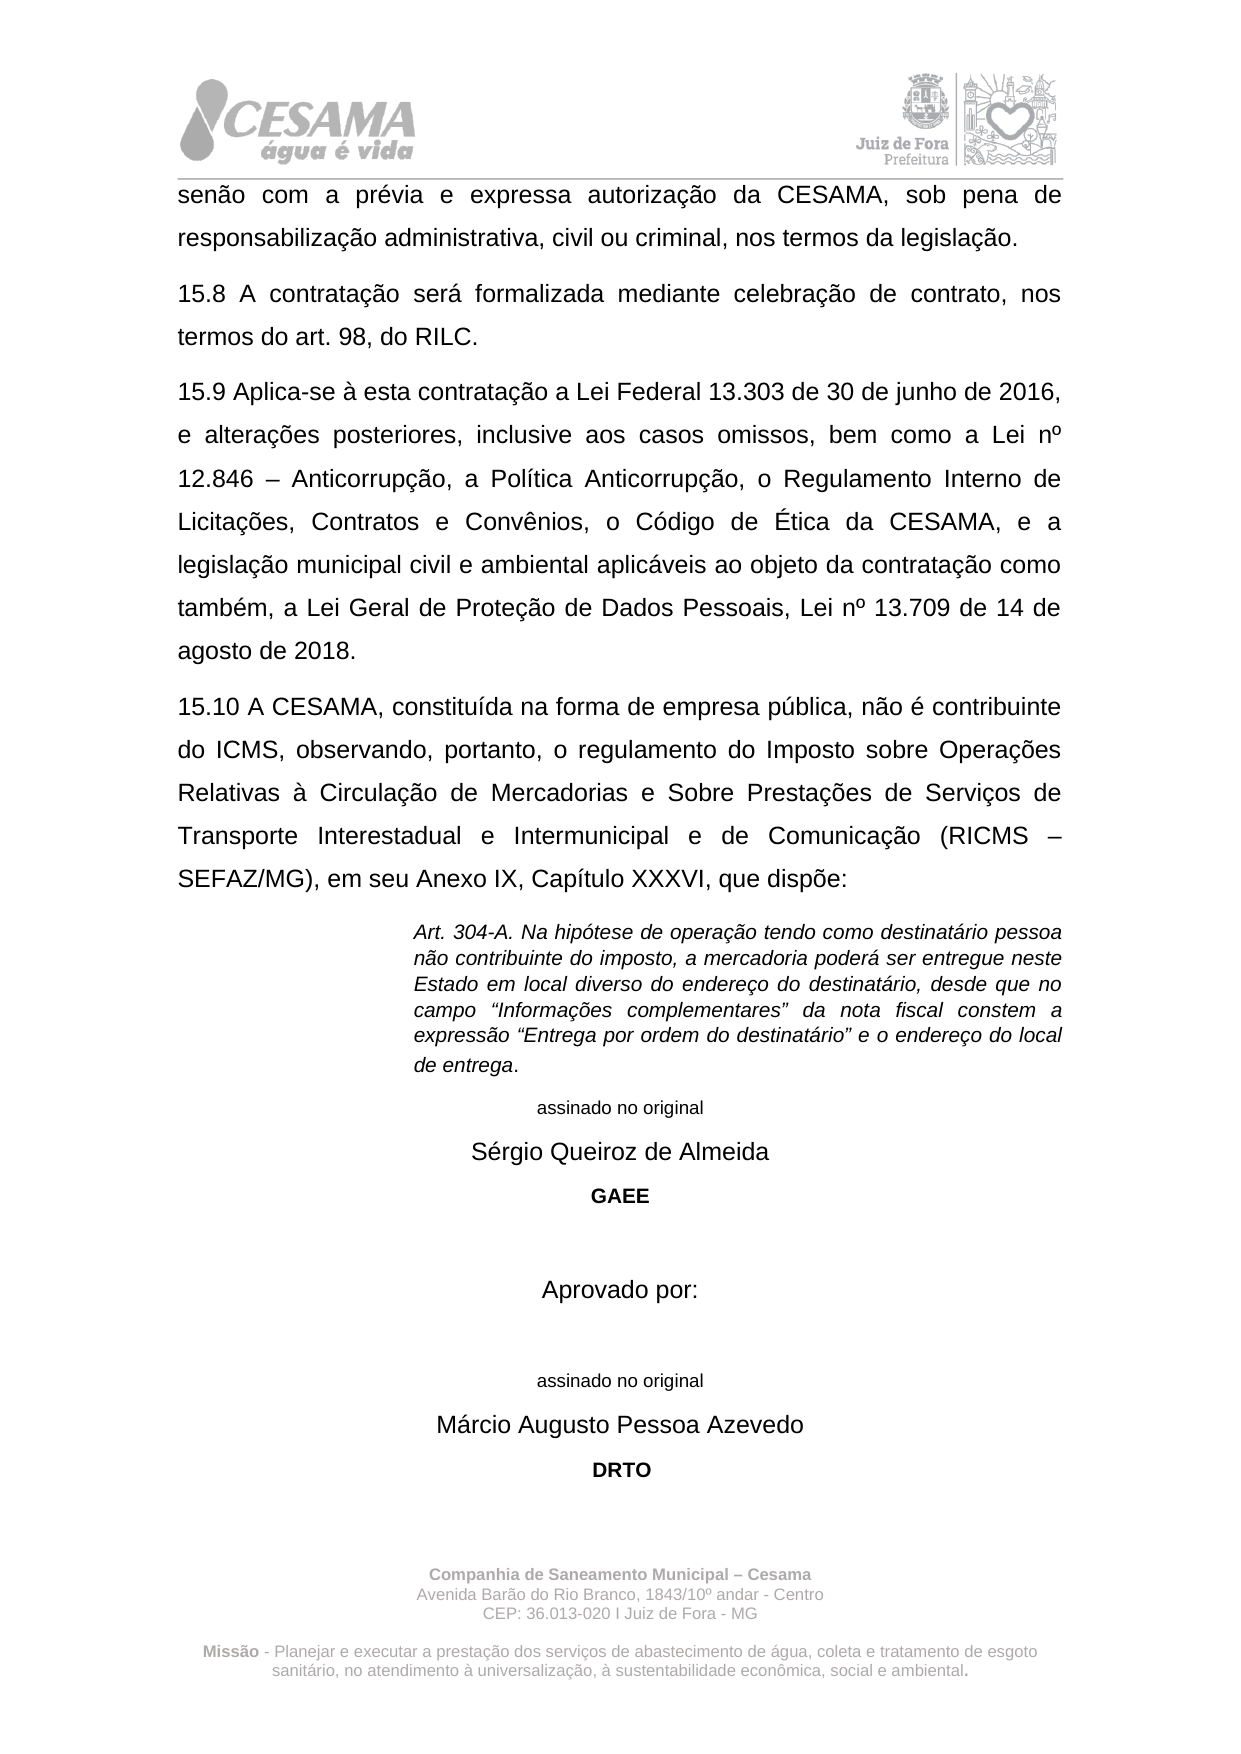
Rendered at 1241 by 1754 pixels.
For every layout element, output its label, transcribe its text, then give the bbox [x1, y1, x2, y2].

text assinado no original [177, 1097, 1063, 1118]
text Sérgio Queiroz de Almeida [177, 1137, 1063, 1165]
picture [177, 73, 1064, 180]
text DRTO [413, 1458, 1063, 1482]
text assinado no original [177, 1370, 1063, 1392]
text Márcio Augusto Pessoa Azevedo [177, 1410, 1063, 1439]
text 15.8 A contratação será formalizada mediante celebração de contrato, nos termos do art. 98, do RILC. [177, 279, 1063, 351]
text Art. 304-A. Na hipótese de operação tendo como destinatário pessoa não contribuinte do imposto, a mercadoria poderá ser entregue neste Estado em local diverso do endereço do destinatário, desde que no campo “Informações complementares” da nota fiscal constem a expressão “Entrega por ordem do destinatário” e o endereço do local de entrega. [413, 920, 1063, 1078]
text 15.9 Aplica-se à esta contratação a Lei Federal 13.303 de 30 de junho de 2016, e alterações posteriores, inclusive aos casos omissos, bem como a Lei nº 12.846 – Anticorrupção, a Política Anticorrupção, o Regulamento Interno de Licitações, Contratos e Convênios, o Código de Ética da CESAMA, e a legislação municipal civil e ambiental aplicáveis ao objeto da contratação como também, a Lei Geral de Proteção de Dados Pessoais, Lei nº 13.709 de 14 de agosto de 2018. [177, 377, 1063, 665]
text Aprovado por: [177, 1274, 1063, 1303]
text GAEE [177, 1184, 1063, 1208]
text 15.10 A CESAMA, constituída na forma de empresa pública, não é contribuinte do ICMS, observando, portanto, o regulamento do Imposto sobre Operações Relativas à Circulação de Mercadorias e Sobre Prestações de Serviços de Transporte Interestadual e Intermunicipal e de Comunicação (RICMS – SEFAZ/MG), em seu Anexo IX, Capítulo XXXVI, que dispõe: [177, 692, 1063, 893]
